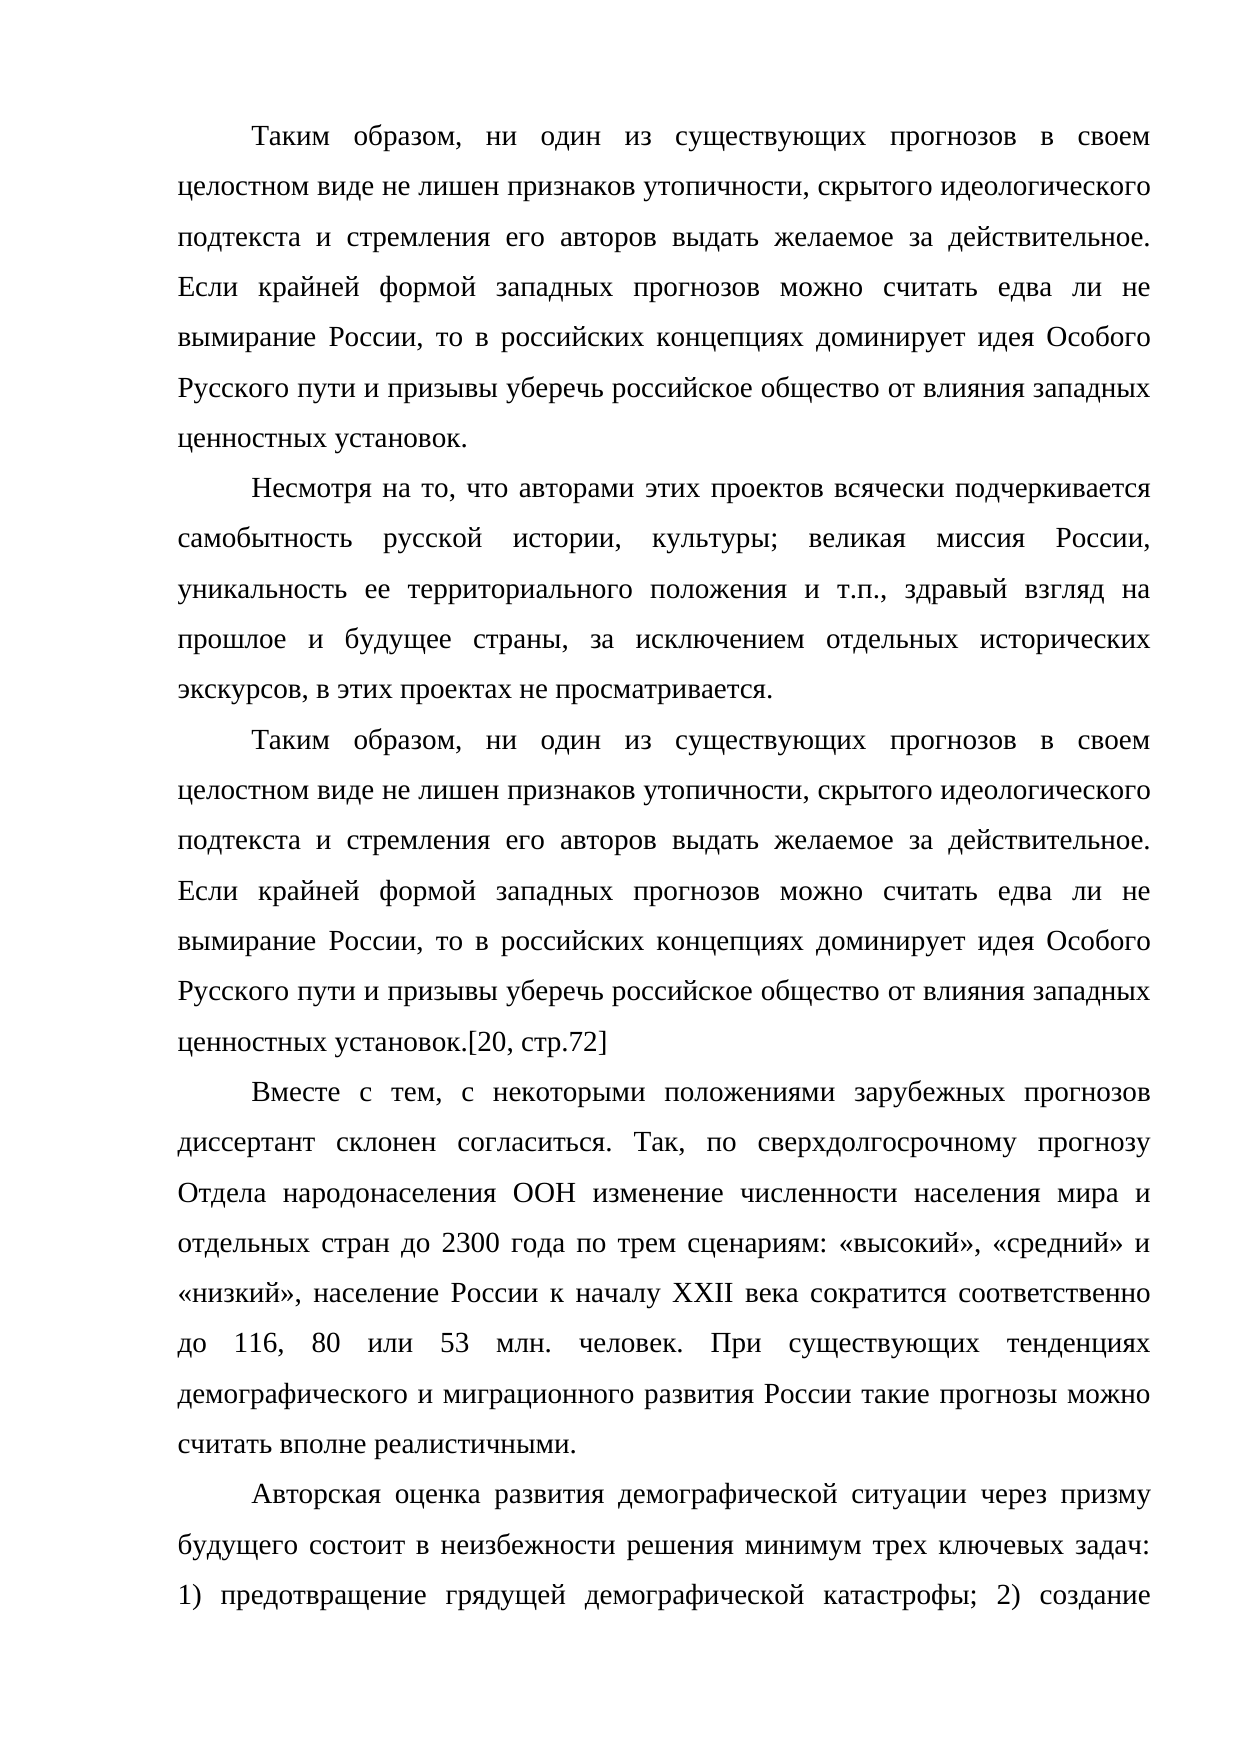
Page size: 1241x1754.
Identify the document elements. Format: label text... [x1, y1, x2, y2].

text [177, 1477, 1152, 1611]
text Таким образом, ни один из существующих прогнозов в своем целостном виде не лишен признаков утопичности, скрытого идеологического подтекста и стремления его авторов выдать желаемое за действительное. Если крайней формой западных прогнозов можно считать едва ли не вымирание России, то в российских концепциях доминирует идея Особого Русского пути и призывы уберечь российское общество от влияния западных ценностных установок. [177, 118, 1152, 453]
text Вместе с тем, с некоторыми положениями зарубежных прогнозов диссертант склонен согласиться. Так, по сверхдолгосрочному прогнозу Отдела народонаселения ООН изменение численности населения мира и отдельных стран до 2300 года по трем сценариям: «высокий», «средний» и «низкий», население России к началу XXII века сократится соответственно до 116, 80 или 53 млн. человек. При существующих тенденциях демографического и миграционного развития России такие прогнозы можно считать вполне реалистичными. [177, 1074, 1152, 1460]
text Таким образом, ни один из существующих прогнозов в своем целостном виде не лишен признаков утопичности, скрытого идеологического подтекста и стремления его авторов выдать желаемое за действительное. Если крайней формой западных прогнозов можно считать едва ли не вымирание России, то в российских концепциях доминирует идея Особого Русского пути и призывы уберечь российское общество от влияния западных ценностных установок.[20, стр.72] [177, 722, 1152, 1057]
